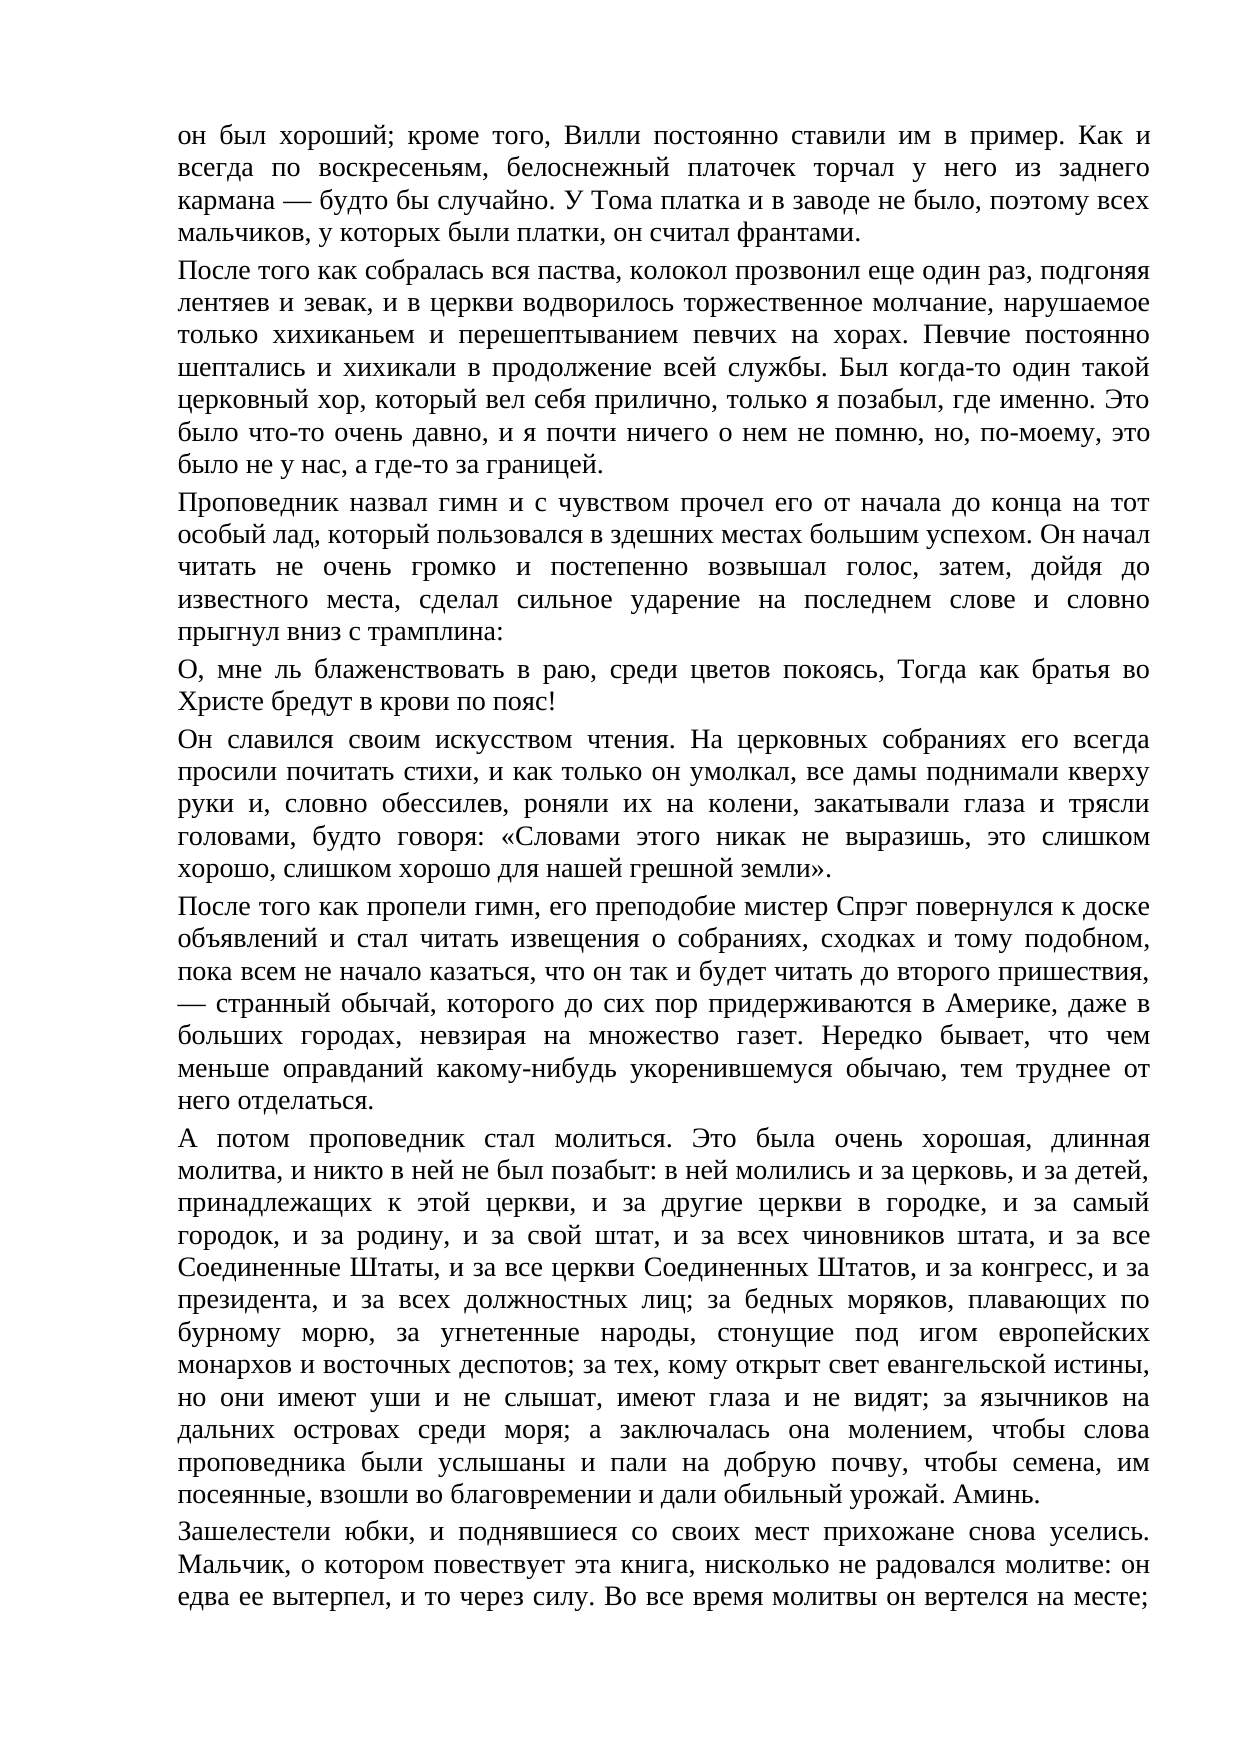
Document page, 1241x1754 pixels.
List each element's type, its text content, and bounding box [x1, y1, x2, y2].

text О, мне ль блаженствовать в раю, среди цветов покоясь, Тогда как братья во Христе бредут в крови по пояс! [177, 652, 1152, 717]
text Он славился своим искусством чтения. На церковных собраниях его всегда просили почитать стихи, и как только он умолкал, все дамы поднимали кверху руки и, словно обессилев, роняли их на колени, закатывали глаза и трясли головами, будто говоря: «Словами этого никак не выразишь, это слишком хорошо, слишком хорошо для нашей грешной земли». [177, 722, 1152, 884]
text Проповедник назвал гимн и с чувством прочел его от начала до конца на тот особый лад, который пользовался в здешних местах большим успехом. Он начал читать не очень громко и постепенно возвышал голос, затем, дойдя до известного места, сделал сильное ударение на последнем слове и словно прыгнул вниз с трамплина: [177, 485, 1152, 647]
text После того как собралась вся паства, колокол прозвонил еще один раз, подгоняя лентяев и зевак, и в церкви водворилось торжественное молчание, нарушаемое только хихиканьем и перешептыванием певчих на хорах. Певчие постоянно шептались и хихикали в продолжение всей службы. Был когда-то один такой церковный хор, который вел себя прилично, только я позабыл, где именно. Это было что-то очень давно, и я почти ничего о нем не помню, но, по-моему, это было не у нас, а где-то за границей. [177, 253, 1152, 479]
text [177, 1514, 1152, 1612]
text А потом проповедник стал молиться. Это была очень хорошая, длинная молитва, и никто в ней не был позабыт: в ней молились и за церковь, и за детей, принадлежащих к этой церкви, и за другие церкви в городке, и за самый городок, и за родину, и за свой штат, и за всех чиновников штата, и за все Соединенные Штаты, и за все церкви Соединенных Штатов, и за конгресс, и за президента, и за всех должностных лиц; за бедных моряков, плавающих по бурному морю, за угнетенные народы, стонущие под игом европейских монархов и восточных деспотов; за тех, кому открыт свет евангельской истины, но они имеют уши и не слышат, имеют глаза и не видят; за язычников на дальних островах среди моря; а заключалась она молением, чтобы слова проповедника были услышаны и пали на добрую почву, чтобы семена, им посеянные, взошли во благовремении и дали обильный урожай. Аминь. [177, 1121, 1152, 1509]
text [177, 118, 1152, 248]
text После того как пропели гимн, его преподобие мистер Спрэг повернулся к доске объявлений и стал читать извещения о собраниях, сходках и тому подобном, пока всем не начало казаться, что он так и будет читать до второго пришествия, — странный обычай, которого до сих пор придерживаются в Америке, даже в больших городах, невзирая на множество газет. Нередко бывает, что чем меньше оправданий какому-нибудь укоренившемуся обычаю, тем труднее от него отделаться. [177, 889, 1152, 1116]
